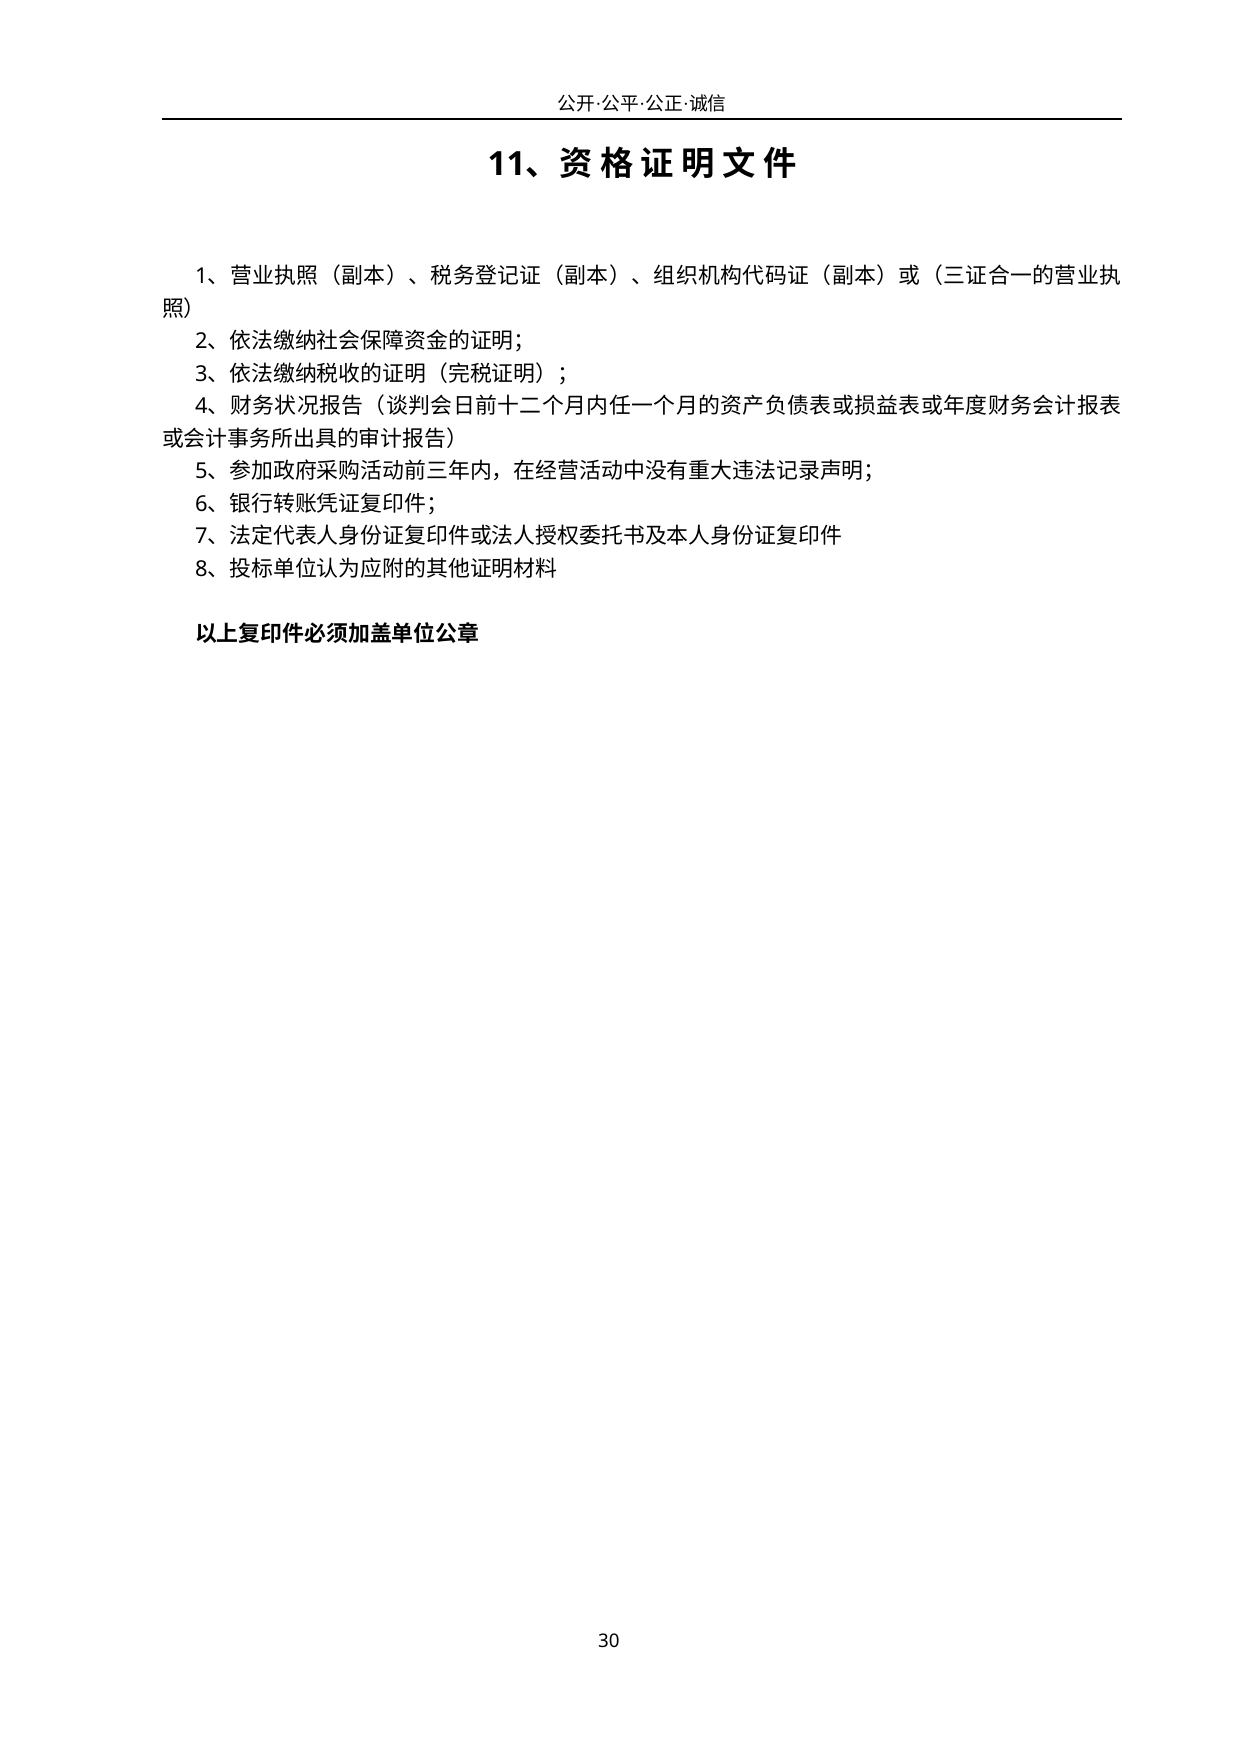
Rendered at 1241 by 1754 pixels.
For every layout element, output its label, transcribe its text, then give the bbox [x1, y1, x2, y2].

subtitle 11、资 格 证 明 文 件 [162, 128, 1122, 193]
text 6、银行转账凭证复印件； [162, 486, 1122, 518]
text 7、法定代表人身份证复印件或法人授权委托书及本人身份证复印件 [162, 518, 1122, 551]
text 以上复印件必须加盖单位公章 [162, 616, 1122, 648]
text 3、依法缴纳税收的证明（完税证明）； [162, 356, 1122, 388]
text 4、财务状况报告（谈判会日前十二个月内任一个月的资产负债表或损益表或年度财务会计报表或会计事务所出具的审计报告） [162, 388, 1122, 453]
text 2、依法缴纳社会保障资金的证明； [162, 323, 1122, 356]
text 8、投标单位认为应附的其他证明材料 [162, 551, 1122, 583]
text 5、参加政府采购活动前三年内，在经营活动中没有重大违法记录声明； [162, 453, 1122, 486]
text 1、营业执照（副本）、税务登记证（副本）、组织机构代码证（副本）或（三证合一的营业执照） [162, 258, 1122, 323]
